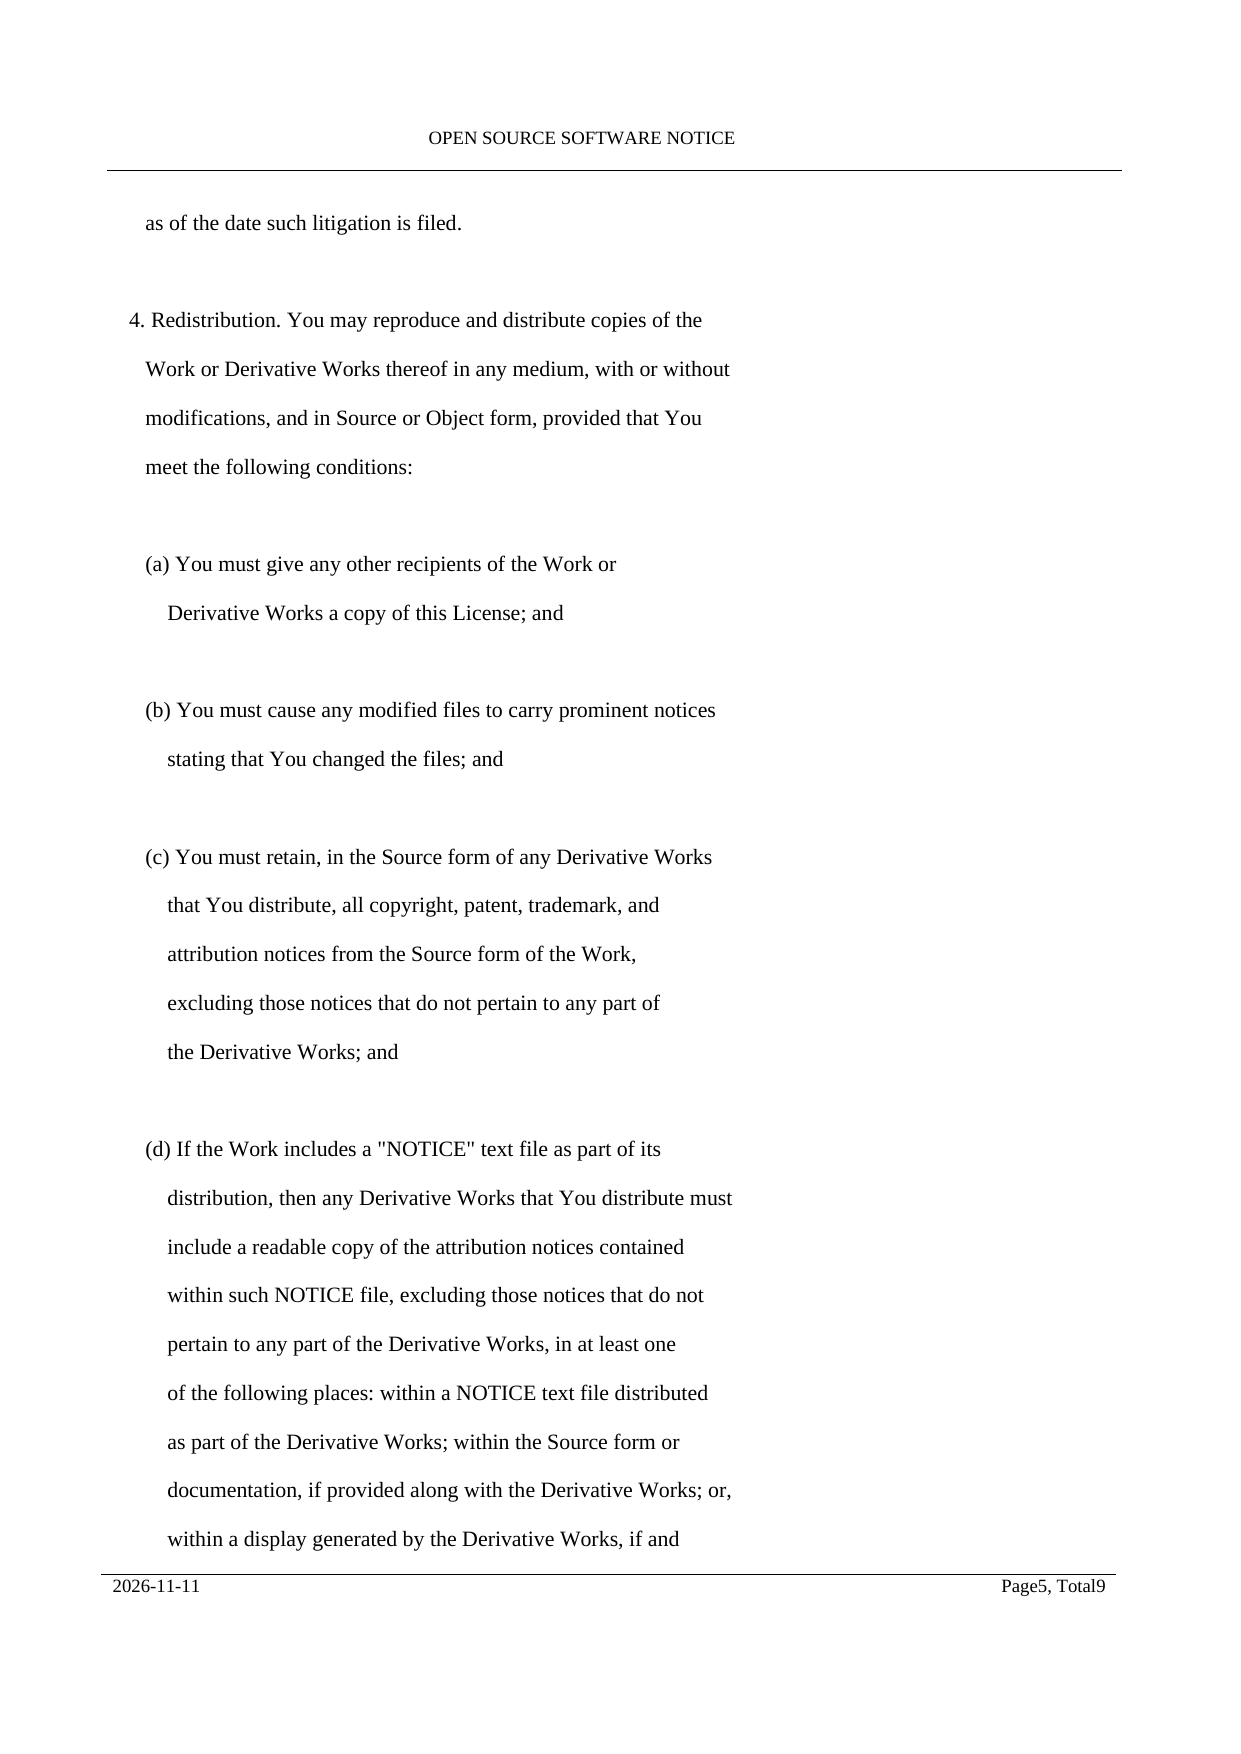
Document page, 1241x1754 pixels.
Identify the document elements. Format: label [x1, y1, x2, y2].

text [112, 206, 1128, 1555]
